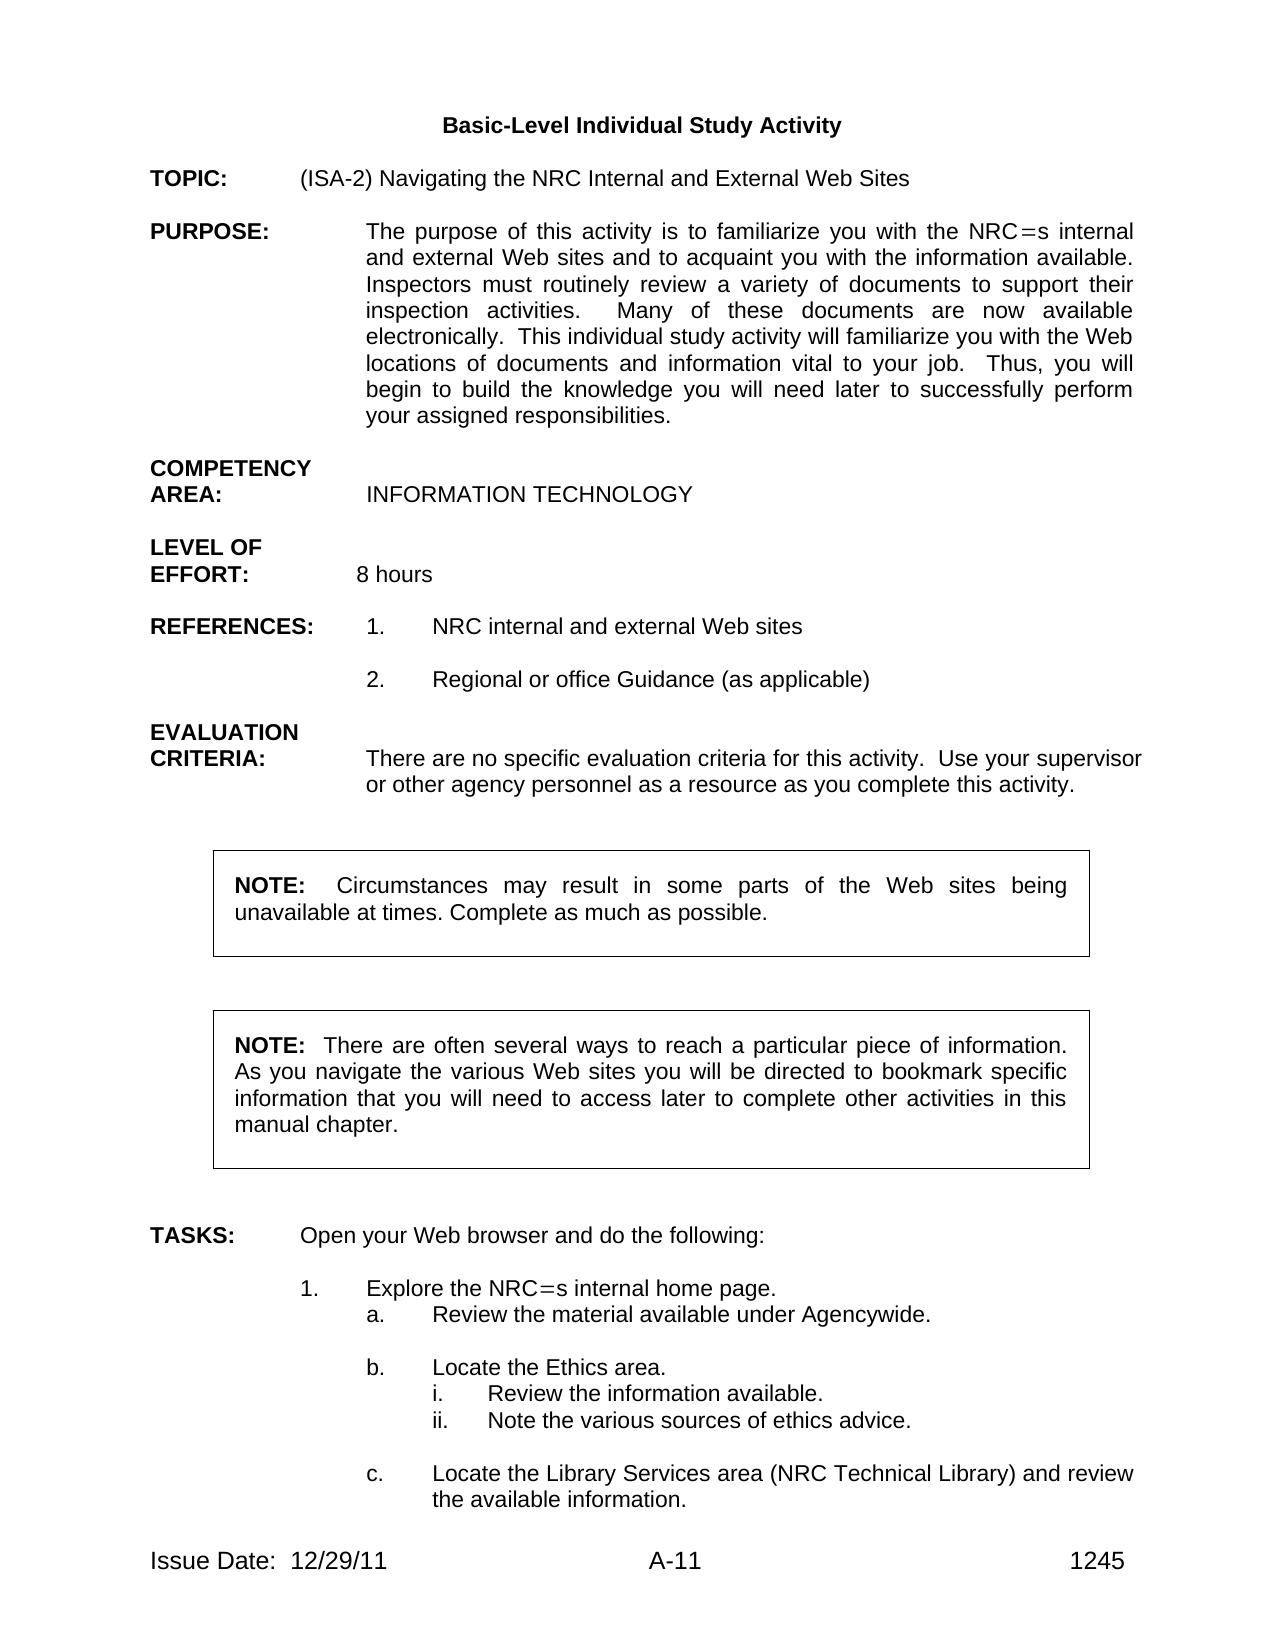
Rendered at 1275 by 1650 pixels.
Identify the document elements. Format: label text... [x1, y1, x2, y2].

text Basic-Level Individual Study Activity [150, 112, 1134, 139]
text REFERENCES: 1. NRC internal and external Web sites [150, 613, 1143, 639]
list Note the various sources of ethics advice. [432, 1407, 1134, 1433]
text EFFORT: 8 hours [150, 561, 1143, 587]
text TASKS: Open your Web browser and do the following: [150, 1222, 1134, 1249]
list Explore the NRCs internal home page. [300, 1275, 1134, 1301]
list Locate the Ethics area. [366, 1354, 1134, 1380]
list Regional or office Guidance (as applicable) [366, 666, 1143, 692]
text COMPETENCY [150, 455, 1143, 481]
text TOPIC: (ISA-2) Navigating the NRC Internal and External Web Sites [150, 165, 1134, 192]
text AREA: INFORMATION TECHNOLOGY [150, 481, 1143, 508]
list Review the material available under Agencywide. [366, 1301, 1134, 1328]
text CRITERIA: There are no specific evaluation criteria for this activity. Use your supervisor or other agency personnel as a resource as you complete this activity. [150, 745, 1143, 798]
list Locate the Library Services area (NRC Technical Library) and review the available information. [366, 1459, 1134, 1512]
list Review the information available. [432, 1380, 1134, 1407]
text NOTE: There are often several ways to reach a particular piece of information. As you navigate the various Web sites you will be directed to bookmark specific information that you will need to access later to complete other activities in this manual chapter. [214, 1011, 1089, 1168]
text NOTE: Circumstances may result in some parts of the Web sites being unavailable at times. Complete as much as possible. [214, 851, 1089, 956]
text EVALUATION [150, 719, 1143, 745]
text PURPOSE: The purpose of this activity is to familiarize you with the NRCs internal and external Web sites and to acquaint you with the information available. Inspectors must routinely review a variety of documents to support their inspection activities. Many of these documents are now available electronically. This individual study activity will familiarize you with the Web locations of documents and information vital to your job. Thus, you will begin to build the knowledge you will need later to successfully perform your assigned responsibilities. [150, 218, 1134, 429]
text LEVEL OF [150, 534, 1143, 561]
